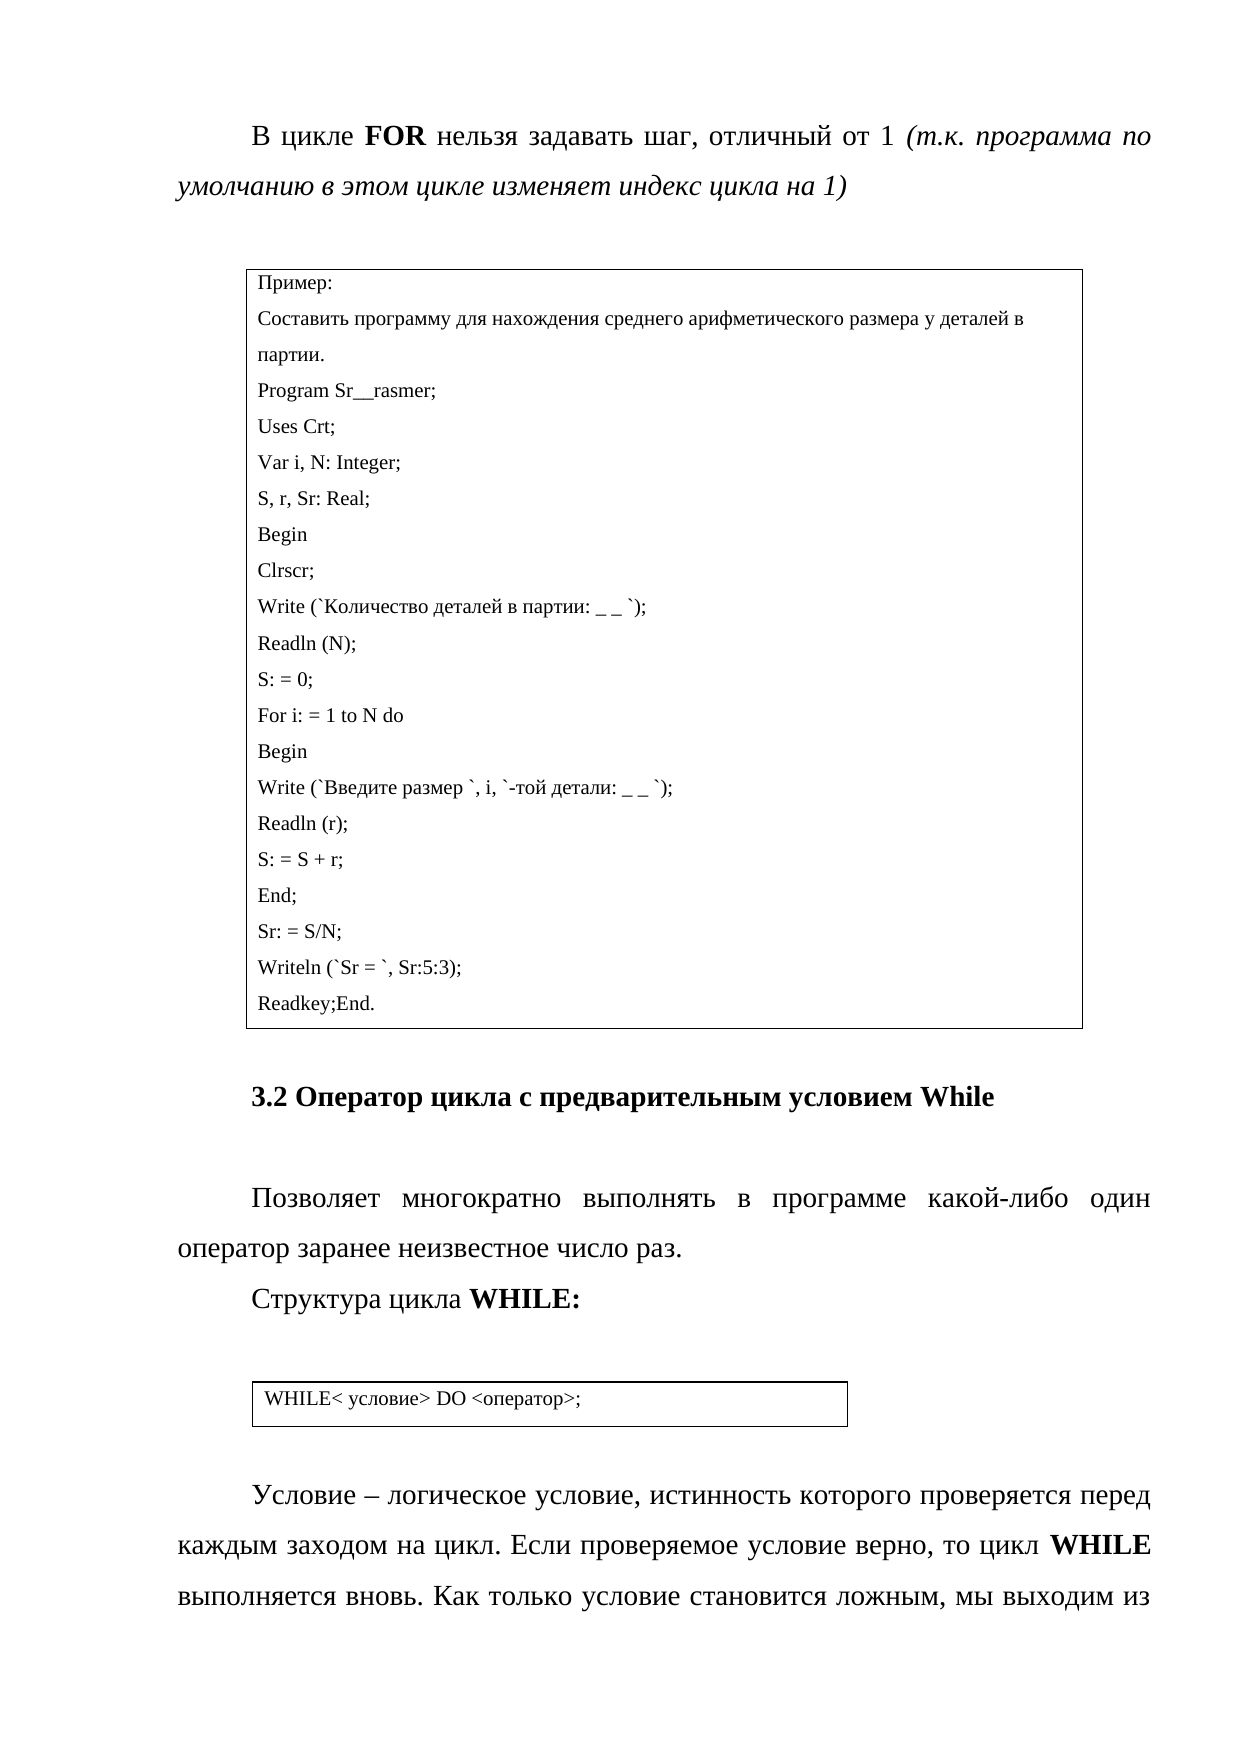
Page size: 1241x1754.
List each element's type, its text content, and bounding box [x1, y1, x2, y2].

text В цикле FOR нельзя задавать шаг, отличный от 1 (т.к. программа по умолчанию в этом цикле изменяет индекс цикла на 1) [177, 118, 1152, 202]
table_header Пример: Составить программу для нахождения среднего арифметического размера у деталей в партии. Program Sr__rasmer; Uses Crt; Var i, N: Integer; S, r, Sr: Real; Begin Clrscr; Write (`Количество деталей в партии: _ _ `); Readln (N); S: = 0; For i: = 1 to N do Begin Write (`Введите размер `, i, `-той детали: _ _ `); Readln (r); S: = S + r; End; Sr: = S/N; Writeln (`Sr = `, Sr:5:3); Readkey;End. [247, 270, 1082, 1028]
table_header WHILE< условие> DO <оператор>; [253, 1383, 847, 1426]
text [177, 1477, 1152, 1611]
text 3.2 Оператор цикла с предварительным условием While [177, 1079, 1152, 1113]
text Позволяет многократно выполнять в программе какой-либо один оператор заранее неизвестное число раз. [177, 1180, 1152, 1264]
text Структура цикла WHILE: [177, 1281, 1152, 1314]
